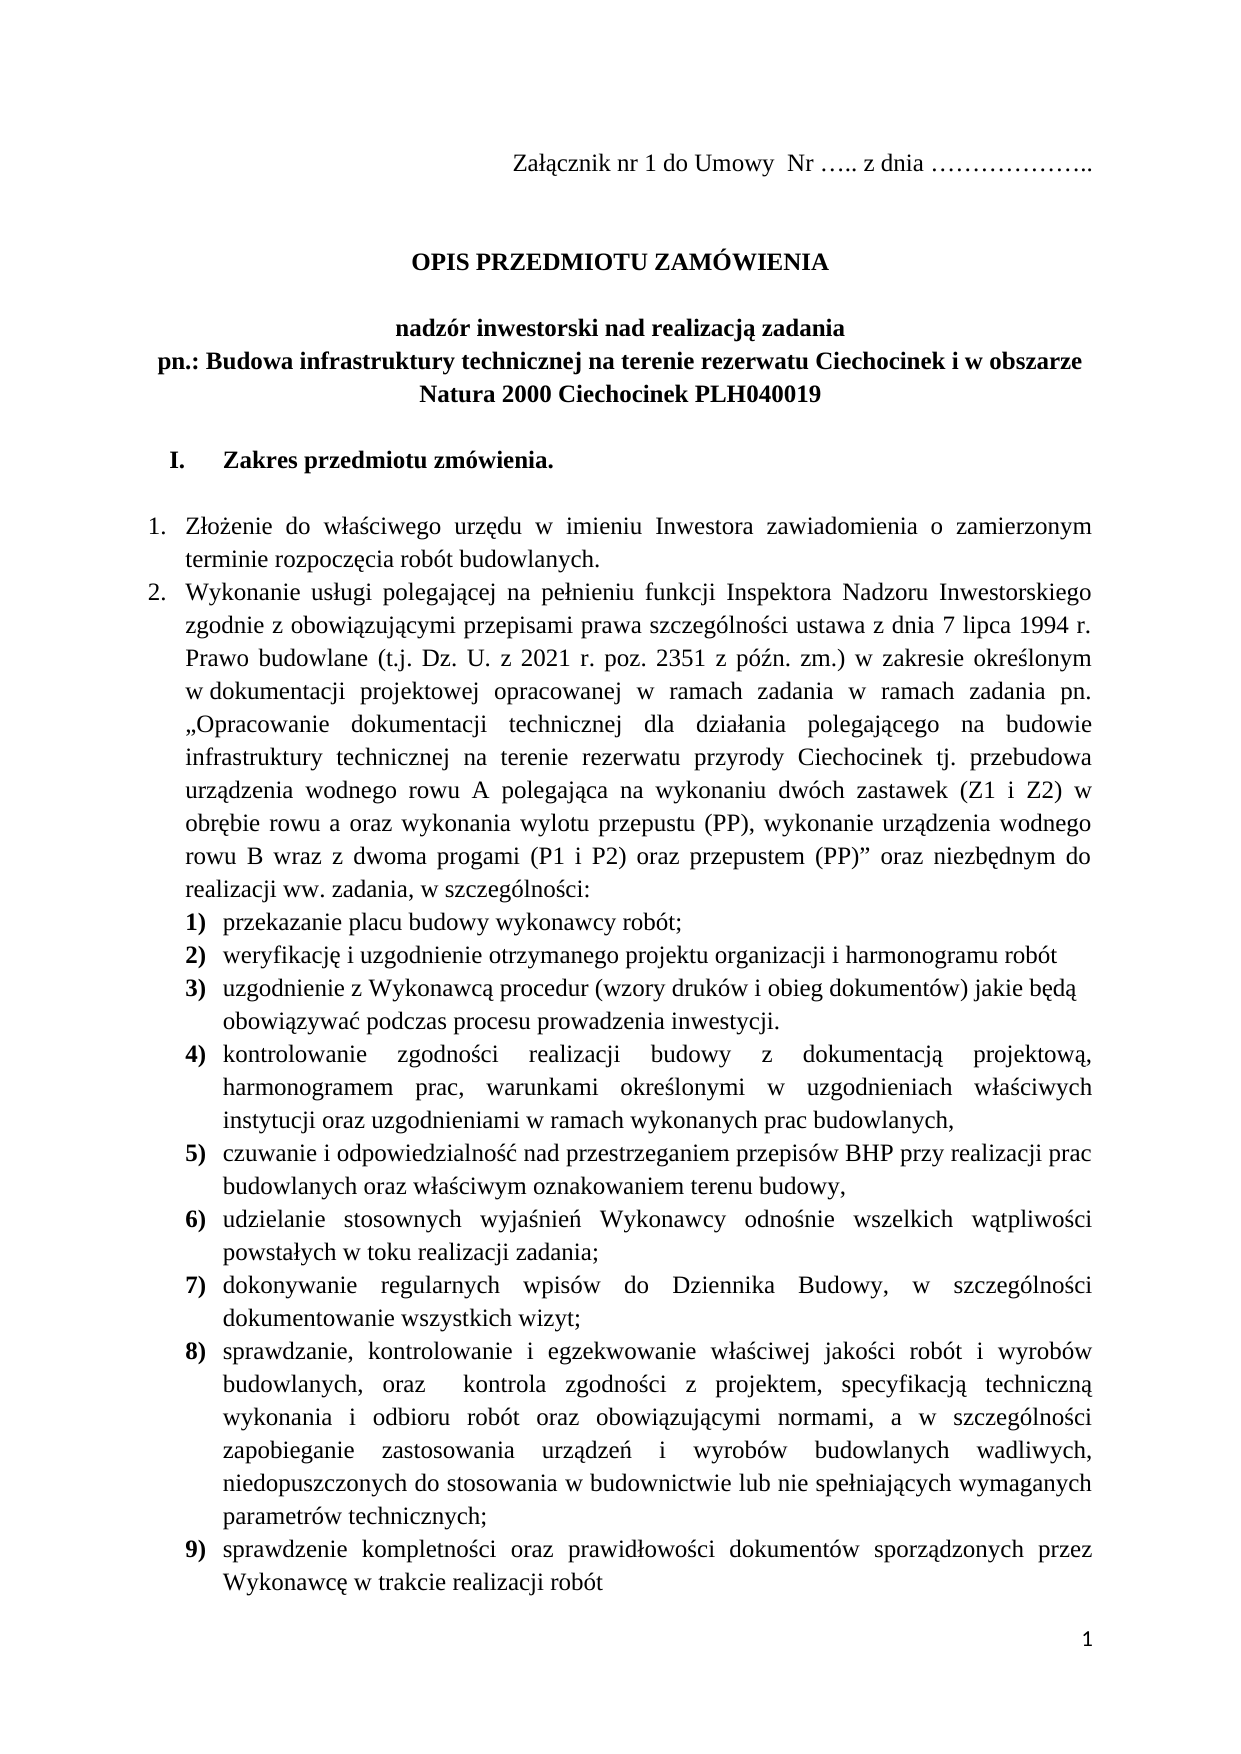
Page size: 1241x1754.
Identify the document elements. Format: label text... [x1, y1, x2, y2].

text pn.: Budowa infrastruktury technicznej na terenie rezerwatu Ciechocinek i w obszarze Natura 2000 Ciechocinek PLH040019 [148, 346, 1093, 407]
list Wykonanie usługi polegającej na pełnieniu funkcji Inspektora Nadzoru Inwestorskiego zgodnie z obowiązującymi przepisami prawa szczególności ustawa z dnia 7 lipca 1994 r. Prawo budowlane (t.j. Dz. U. z 2021 r. poz. 2351 z późn. zm.) w zakresie określonym w dokumentacji projektowej opracowanej w ramach zadania w ramach zadania pn. „Opracowanie dokumentacji technicznej dla działania polegającego na budowie infrastruktury technicznej na terenie rezerwatu przyrody Ciechocinek tj. przebudowa urządzenia wodnego rowu A polegająca na wykonaniu dwóch zastawek (Z1 i Z2) w obrębie rowu a oraz wykonania wylotu przepustu (PP), wykonanie urządzenia wodnego rowu B wraz z dwoma progami (P1 i P2) oraz przepustem (PP)” oraz niezbędnym do realizacji ww. zadania, w szczególności: [148, 577, 1093, 903]
list kontrolowanie zgodności realizacji budowy z dokumentacją projektową, harmonogramem prac, warunkami określonymi w uzgodnieniach właściwych instytucji oraz uzgodnieniami w ramach wykonanych prac budowlanych, [185, 1039, 1093, 1134]
list sprawdzanie, kontrolowanie i egzekwowanie właściwej jakości robót i wyrobów budowlanych, oraz kontrola zgodności z projektem, specyfikacją techniczną wykonania i odbioru robót oraz obowiązującymi normami, a w szczególności zapobieganie zastosowania urządzeń i wyrobów budowlanych wadliwych, niedopuszczonych do stosowania w budownictwie lub nie spełniających wymaganych parametrów technicznych; [185, 1336, 1093, 1530]
text OPIS PRZEDMIOTU ZAMÓWIENIA [148, 247, 1093, 275]
list dokonywanie regularnych wpisów do Dziennika Budowy, w szczególności dokumentowanie wszystkich wizyt; [185, 1270, 1093, 1332]
list czuwanie i odpowiedzialność nad przestrzeganiem przepisów BHP przy realizacji prac budowlanych oraz właściwym oznakowaniem terenu budowy, [185, 1138, 1093, 1200]
text Załącznik nr 1 do Umowy Nr ….. z dnia ……………….. [148, 148, 1093, 176]
list Złożenie do właściwego urzędu w imieniu Inwestora zawiadomienia o zamierzonym terminie rozpoczęcia robót budowlanych. [148, 511, 1093, 573]
list sprawdzenie kompletności oraz prawidłowości dokumentów sporządzonych przez Wykonawcę w trakcie realizacji robót [185, 1534, 1093, 1596]
list uzgodnienie z Wykonawcą procedur (wzory druków i obieg dokumentów) jakie będą obowiązywać podczas procesu prowadzenia inwestycji. [185, 973, 1093, 1035]
list Zakres przedmiotu zmówienia. [185, 445, 1093, 473]
list weryfikację i uzgodnienie otrzymanego projektu organizacji i harmonogramu robót [185, 940, 1093, 969]
text nadzór inwestorski nad realizacją zadania [148, 313, 1093, 341]
list udzielanie stosownych wyjaśnień Wykonawcy odnośnie wszelkich wątpliwości powstałych w toku realizacji zadania; [185, 1204, 1093, 1266]
list przekazanie placu budowy wykonawcy robót; [185, 907, 1093, 936]
